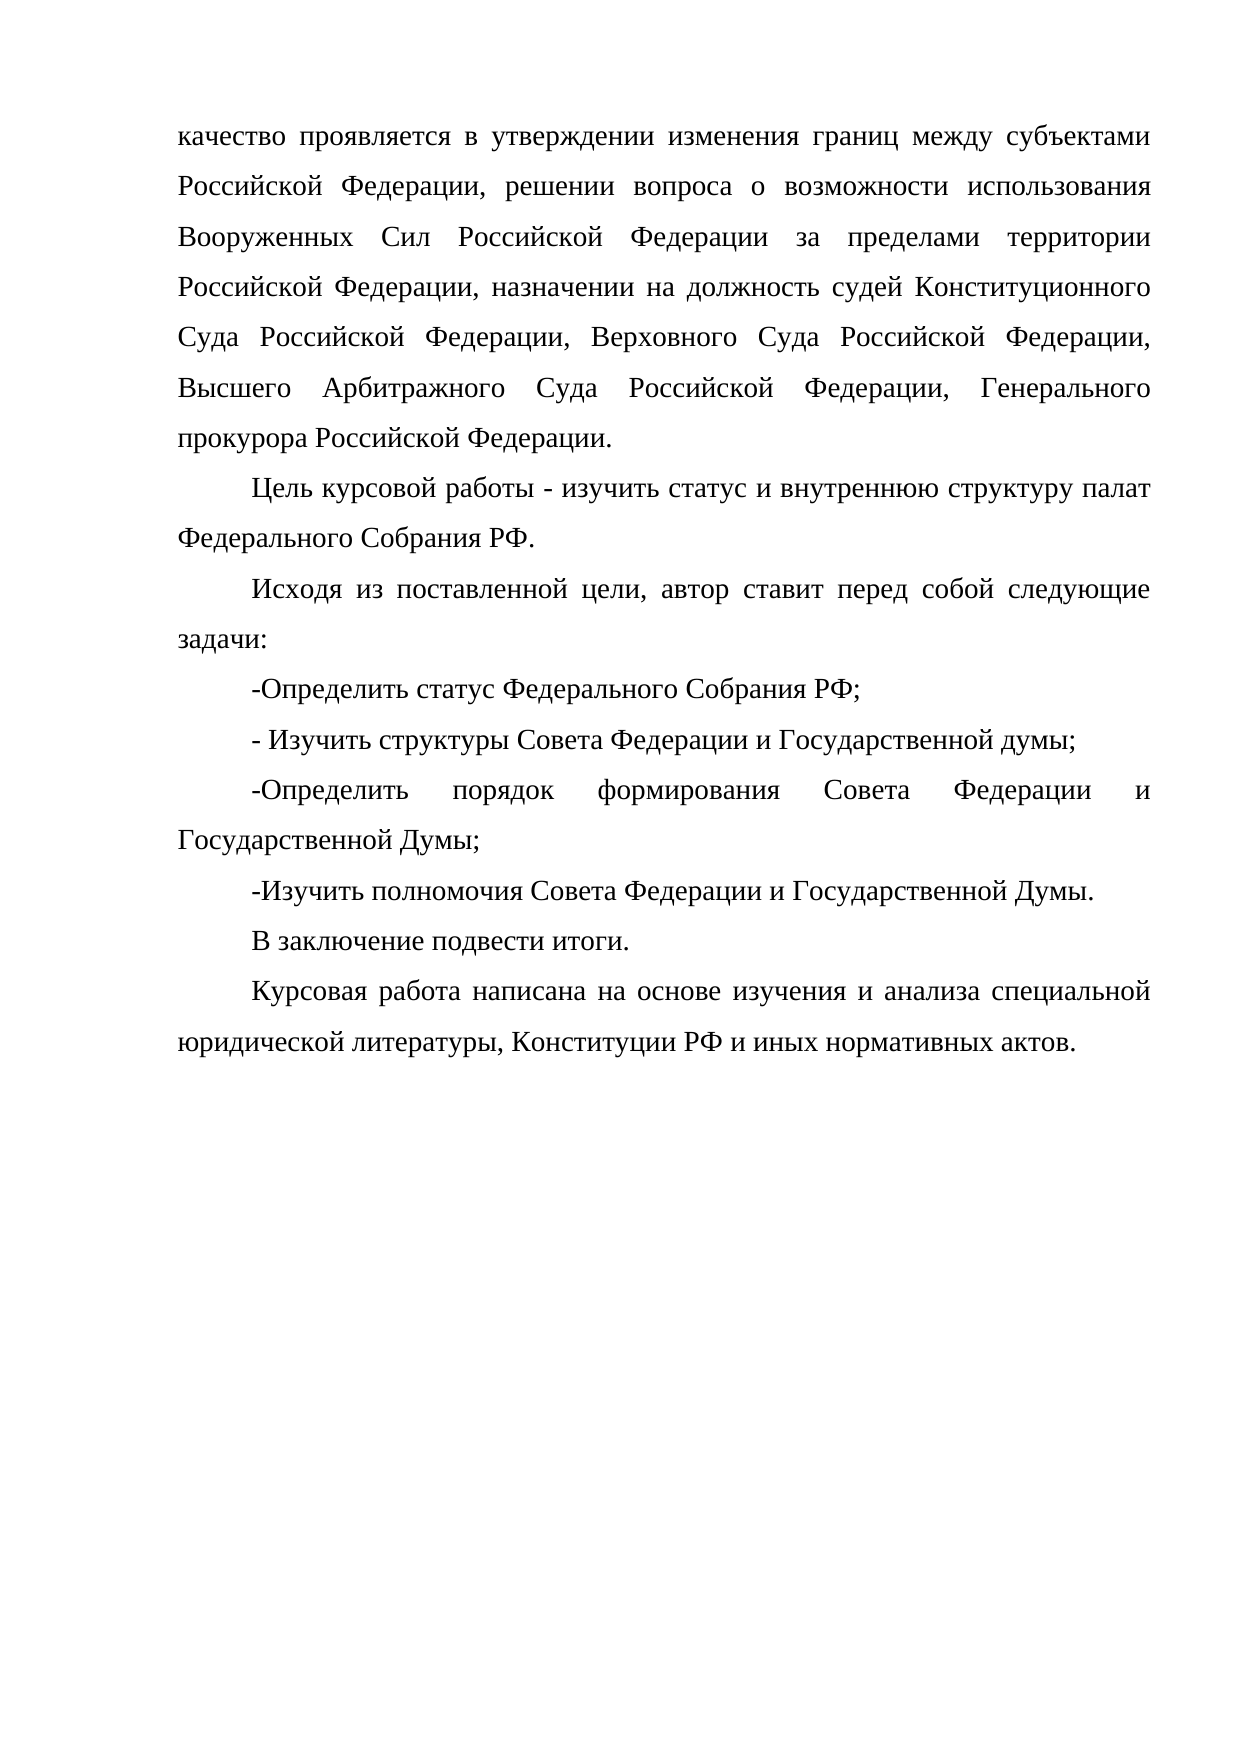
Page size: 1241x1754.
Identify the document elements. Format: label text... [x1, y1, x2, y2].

text -Определить порядок формирования Совета Федерации и Государственной Думы; [177, 772, 1152, 856]
text - Изучить структуры Совета Федерации и Государственной думы; [177, 722, 1152, 755]
text -Определить статус Федерального Собрания РФ; [177, 672, 1152, 705]
text -Изучить полномочия Совета Федерации и Государственной Думы. [177, 873, 1152, 906]
text Цель курсовой работы - изучить статус и внутреннюю структуру палат Федерального Собрания РФ. [177, 470, 1152, 554]
text Курсовая работа написана на основе изучения и анализа специальной юридической литературы, Конституции РФ и иных нормативных актов. [177, 973, 1152, 1057]
text Исходя из поставленной цели, автор ставит перед собой следующие задачи: [177, 571, 1152, 655]
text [177, 118, 1152, 453]
text В заключение подвести итоги. [177, 923, 1152, 957]
